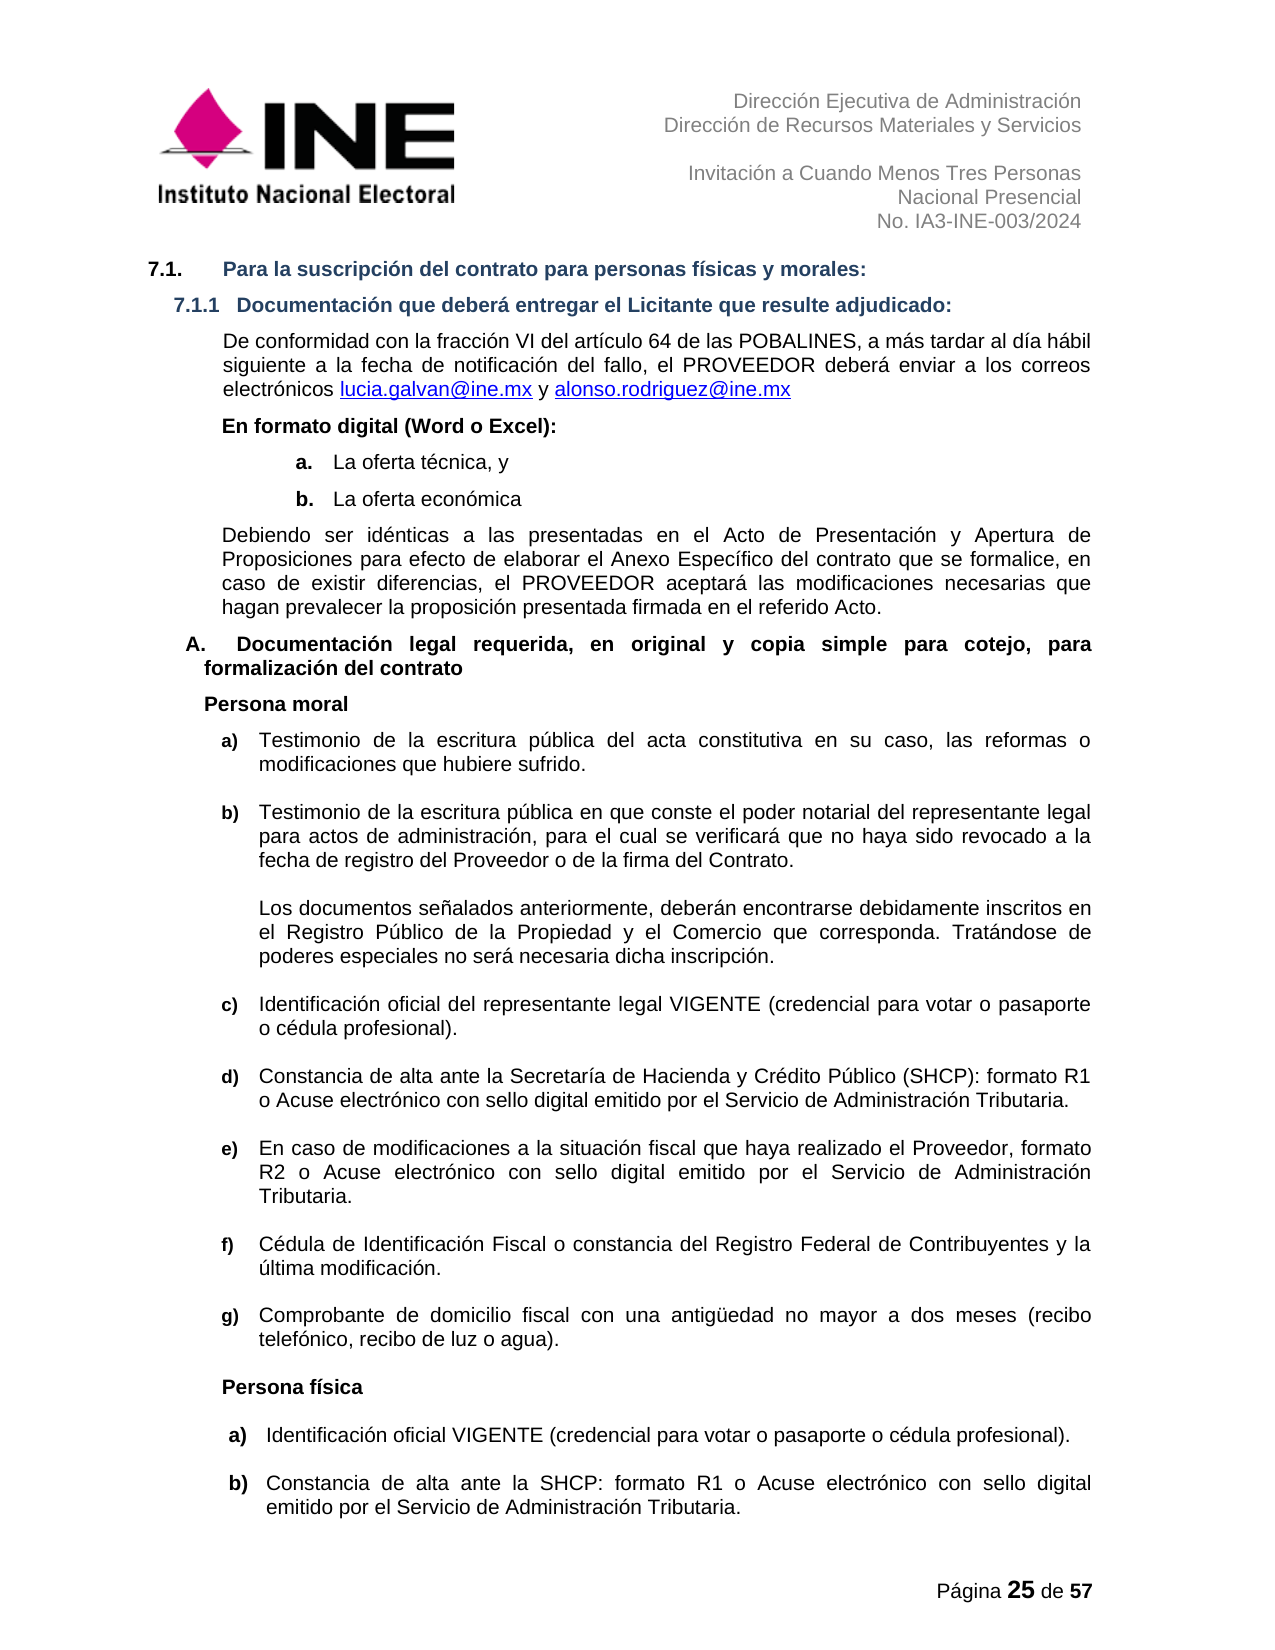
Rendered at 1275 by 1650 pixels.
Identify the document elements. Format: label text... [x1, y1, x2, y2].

text En formato digital (Word o Excel): [222, 414, 1092, 438]
text Persona moral [204, 692, 1092, 716]
list Testimonio de la escritura pública en que conste el poder notarial del representante legal para actos de administración, para el cual se verificará que no haya sido revocado a la fecha de registro del Proveedor o de la firma del Contrato. [221, 800, 1092, 872]
list La oferta económica [295, 487, 1092, 511]
picture [158, 88, 455, 203]
list Cédula de Identificación Fiscal o constancia del Registro Federal de Contribuyentes y la última modificación. [221, 1231, 1092, 1279]
subtitle Para la suscripción del contrato para personas físicas y morales: [148, 256, 1092, 280]
text Persona física [222, 1375, 1092, 1399]
list Testimonio de la escritura pública del acta constitutiva en su caso, las reformas o modificaciones que hubiere sufrido. [221, 728, 1092, 776]
list Comprobante de domicilio fiscal con una antigüedad no mayor a dos meses (recibo telefónico, recibo de luz o agua). [221, 1303, 1092, 1351]
list Documentación legal requerida, en original y copia simple para cotejo, para formalización del contrato [185, 631, 1092, 679]
text Los documentos señalados anteriormente, deberán encontrarse debidamente inscritos en el Registro Público de la Propiedad y el Comercio que corresponda. Tratándose de poderes especiales no será necesaria dicha inscripción. [259, 896, 1092, 968]
list Constancia de alta ante la SHCP: formato R1 o Acuse electrónico con sello digital emitido por el Servicio de Administración Tributaria. [228, 1471, 1092, 1519]
list Debiendo ser idénticas a las presentadas en el Acto de Presentación y Apertura de Proposiciones para efecto de elaborar el Anexo Específico del contrato que se formalice, en caso de existir diferencias, el PROVEEDOR aceptará las modificaciones necesarias que hagan prevalecer la proposición presentada firmada en el referido Acto. [222, 523, 1092, 619]
list Constancia de alta ante la Secretaría de Hacienda y Crédito Público (SHCP): formato R1 o Acuse electrónico con sello digital emitido por el Servicio de Administración Tributaria. [221, 1064, 1092, 1112]
subtitle Documentación que deberá entregar el Licitante que resulte adjudicado: [173, 293, 1092, 317]
list Identificación oficial del representante legal VIGENTE (credencial para votar o pasaporte o cédula profesional). [221, 992, 1092, 1040]
list Identificación oficial VIGENTE (credencial para votar o pasaporte o cédula profesional). [228, 1423, 1092, 1447]
list La oferta técnica, y [295, 450, 1092, 474]
text De conformidad con la fracción VI del artículo 64 de las POBALINES, a más tardar al día hábil siguiente a la fecha de notificación del fallo, el PROVEEDOR deberá enviar a los correos electrónicos lucia.galvan@ine.mx y alonso.rodriguez@ine.mx [223, 329, 1092, 401]
